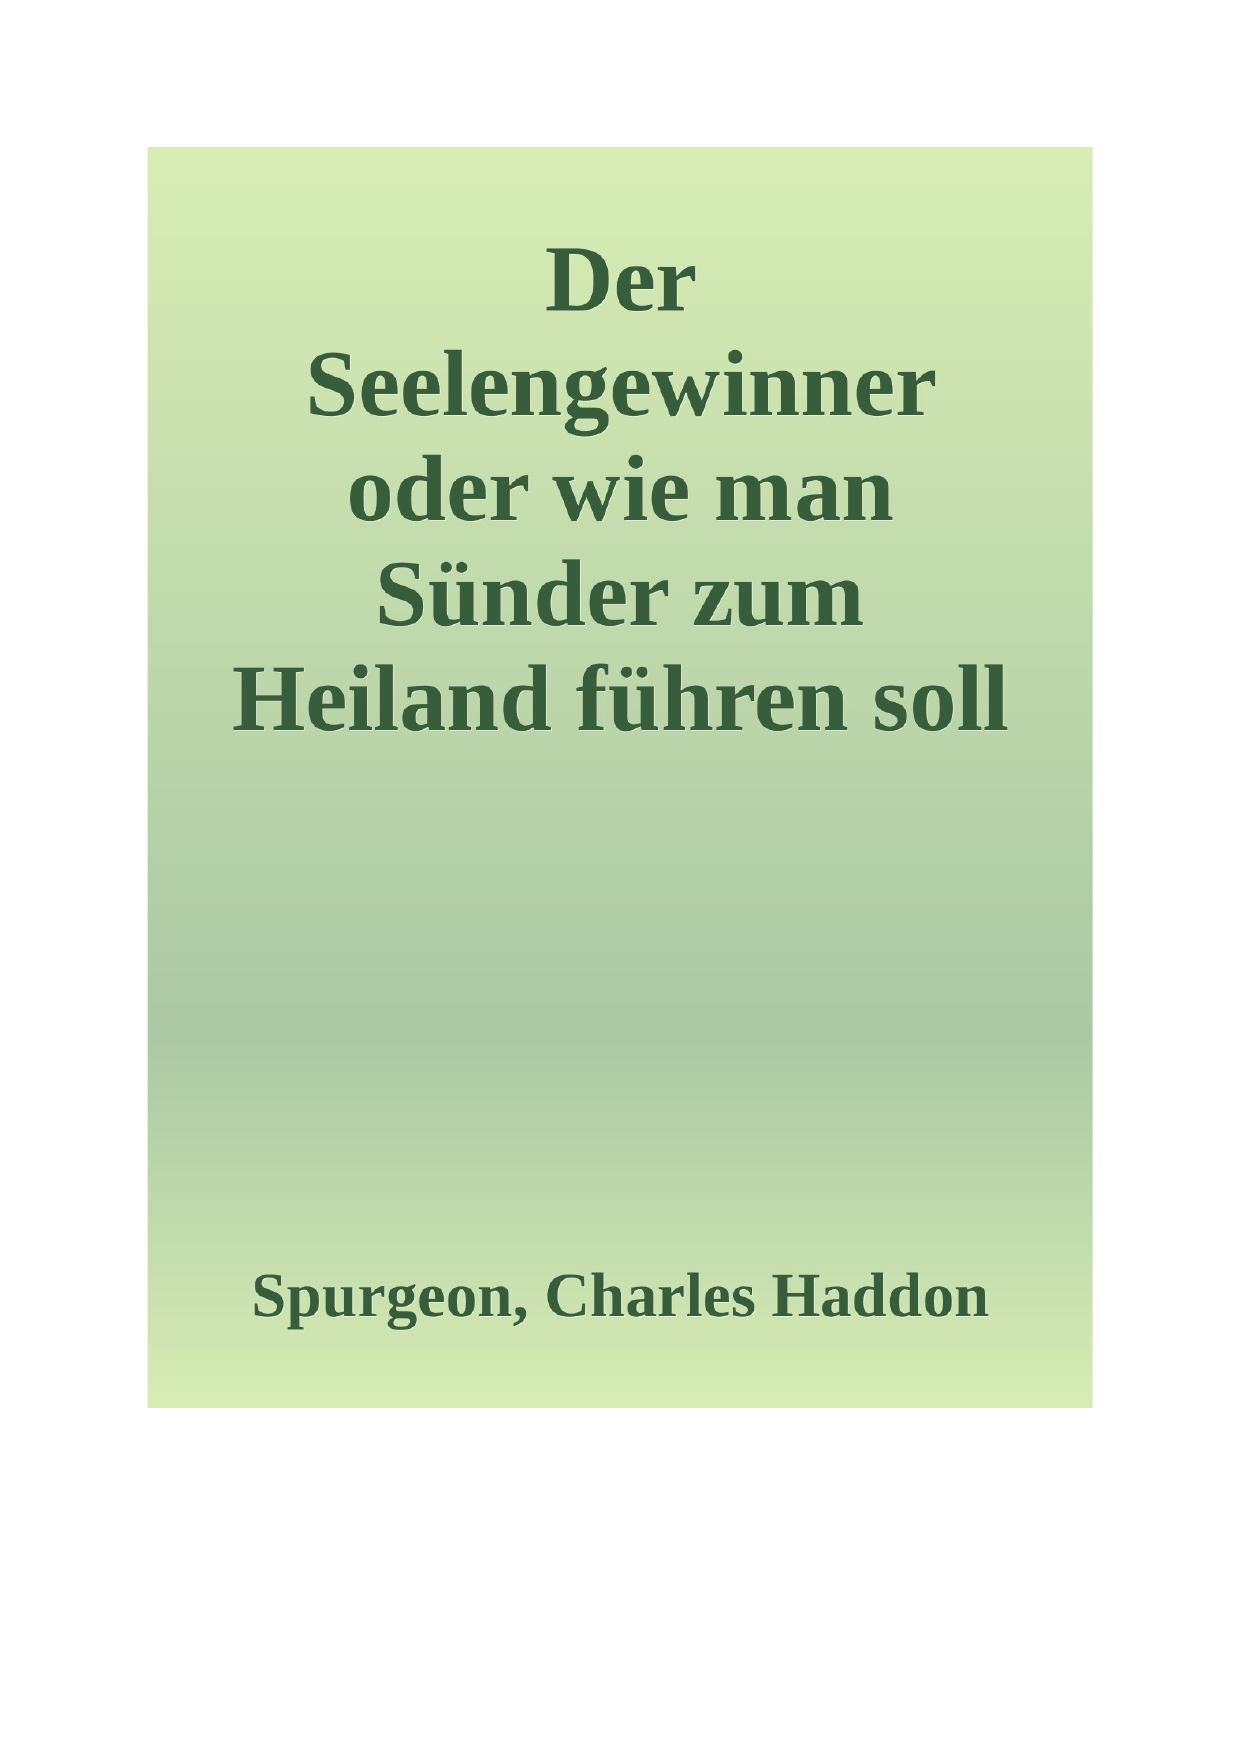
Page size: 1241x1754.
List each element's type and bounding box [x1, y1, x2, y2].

picture [147, 147, 1093, 1408]
